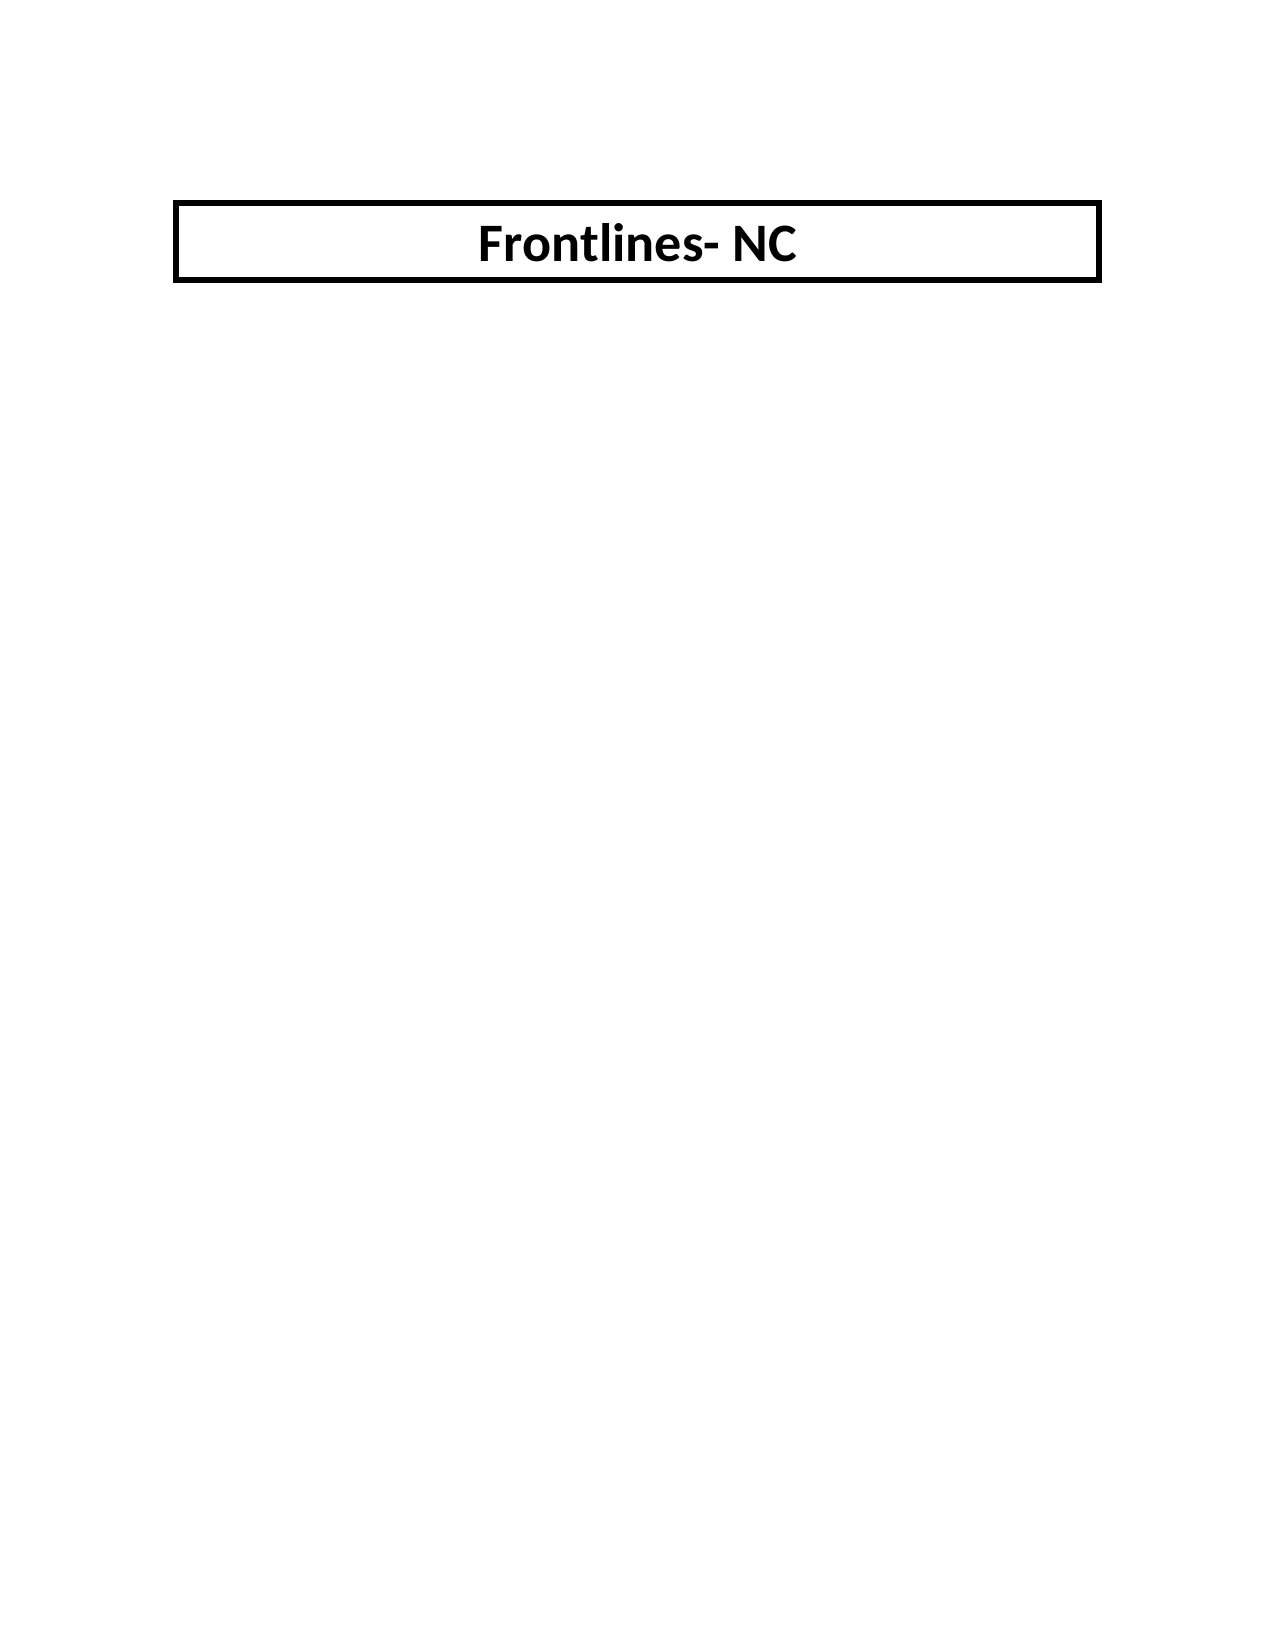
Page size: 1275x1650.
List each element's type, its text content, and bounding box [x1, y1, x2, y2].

subtitle Frontlines- NC [179, 206, 1096, 277]
